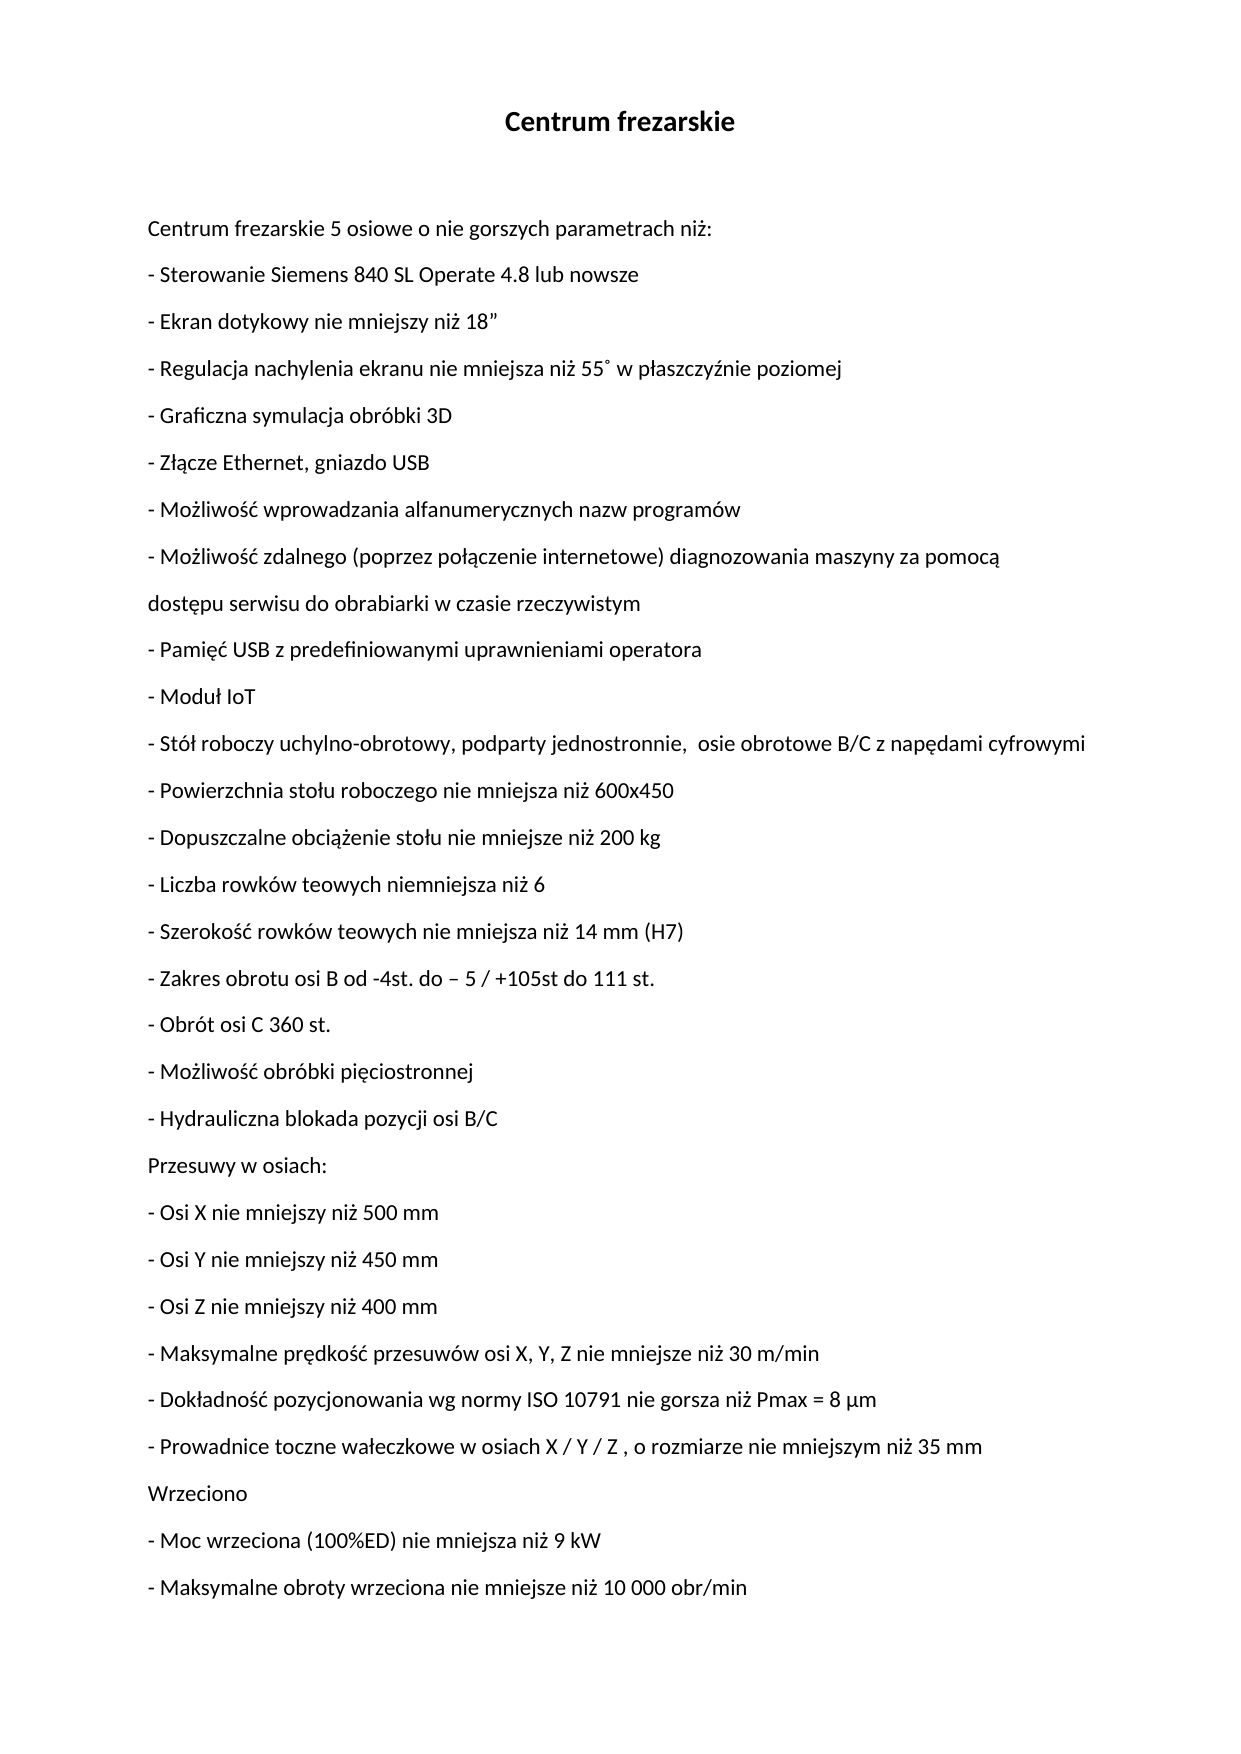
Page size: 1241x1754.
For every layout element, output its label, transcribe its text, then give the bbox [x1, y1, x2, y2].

text - Możliwość zdalnego (poprzez połączenie internetowe) diagnozowania maszyny za pomocą [148, 542, 1093, 570]
text - Graficzna symulacja obróbki 3D [148, 401, 1093, 429]
text - Ekran dotykowy nie mniejszy niż 18” [148, 307, 1093, 335]
text - Moduł IoT [148, 682, 1093, 710]
text - Obrót osi C 360 st. [148, 1011, 1093, 1038]
text dostępu serwisu do obrabiarki w czasie rzeczywistym [148, 589, 1093, 617]
text - Stół roboczy uchylno-obrotowy, podparty jednostronnie, osie obrotowe B/C z napędami cyfrowymi [148, 729, 1093, 757]
text - Osi Y nie mniejszy niż 450 mm [148, 1245, 1093, 1273]
text - Osi X nie mniejszy niż 500 mm [148, 1198, 1093, 1226]
text Centrum frezarskie [148, 103, 1093, 139]
text - Sterowanie Siemens 840 SL Operate 4.8 lub nowsze [148, 261, 1093, 288]
text - Dokładność pozycjonowania wg normy ISO 10791 nie gorsza niż Pmax = 8 µm [148, 1386, 1093, 1413]
text - Powierzchnia stołu roboczego nie mniejsza niż 600x450 [148, 776, 1093, 804]
text - Pamięć USB z predefiniowanymi uprawnieniami operatora [148, 636, 1093, 663]
text - Możliwość obróbki pięciostronnej [148, 1057, 1093, 1085]
text - Złącze Ethernet, gniazdo USB [148, 448, 1093, 476]
text - Dopuszczalne obciążenie stołu nie mniejsze niż 200 kg [148, 823, 1093, 851]
text - Maksymalne obroty wrzeciona nie mniejsze niż 10 000 obr/min [148, 1573, 1093, 1601]
text - Osi Z nie mniejszy niż 400 mm [148, 1292, 1093, 1320]
text - Możliwość wprowadzania alfanumerycznych nazw programów [148, 495, 1093, 523]
text Centrum frezarskie 5 osiowe o nie gorszych parametrach niż: [148, 214, 1093, 242]
text Przesuwy w osiach: [148, 1151, 1093, 1179]
text - Prowadnice toczne wałeczkowe w osiach X / Y / Z , o rozmiarze nie mniejszym niż 35 mm [148, 1432, 1093, 1460]
text - Liczba rowków teowych niemniejsza niż 6 [148, 870, 1093, 898]
text - Regulacja nachylenia ekranu nie mniejsza niż 55˚ w płaszczyźnie poziomej [148, 354, 1093, 382]
text - Moc wrzeciona (100%ED) nie mniejsza niż 9 kW [148, 1526, 1093, 1554]
text - Maksymalne prędkość przesuwów osi X, Y, Z nie mniejsze niż 30 m/min [148, 1339, 1093, 1367]
text - Zakres obrotu osi B od -4st. do – 5 / +105st do 111 st. [148, 964, 1093, 992]
text Wrzeciono [148, 1479, 1093, 1507]
text - Szerokość rowków teowych nie mniejsza niż 14 mm (H7) [148, 917, 1093, 945]
text - Hydrauliczna blokada pozycji osi B/C [148, 1104, 1093, 1132]
